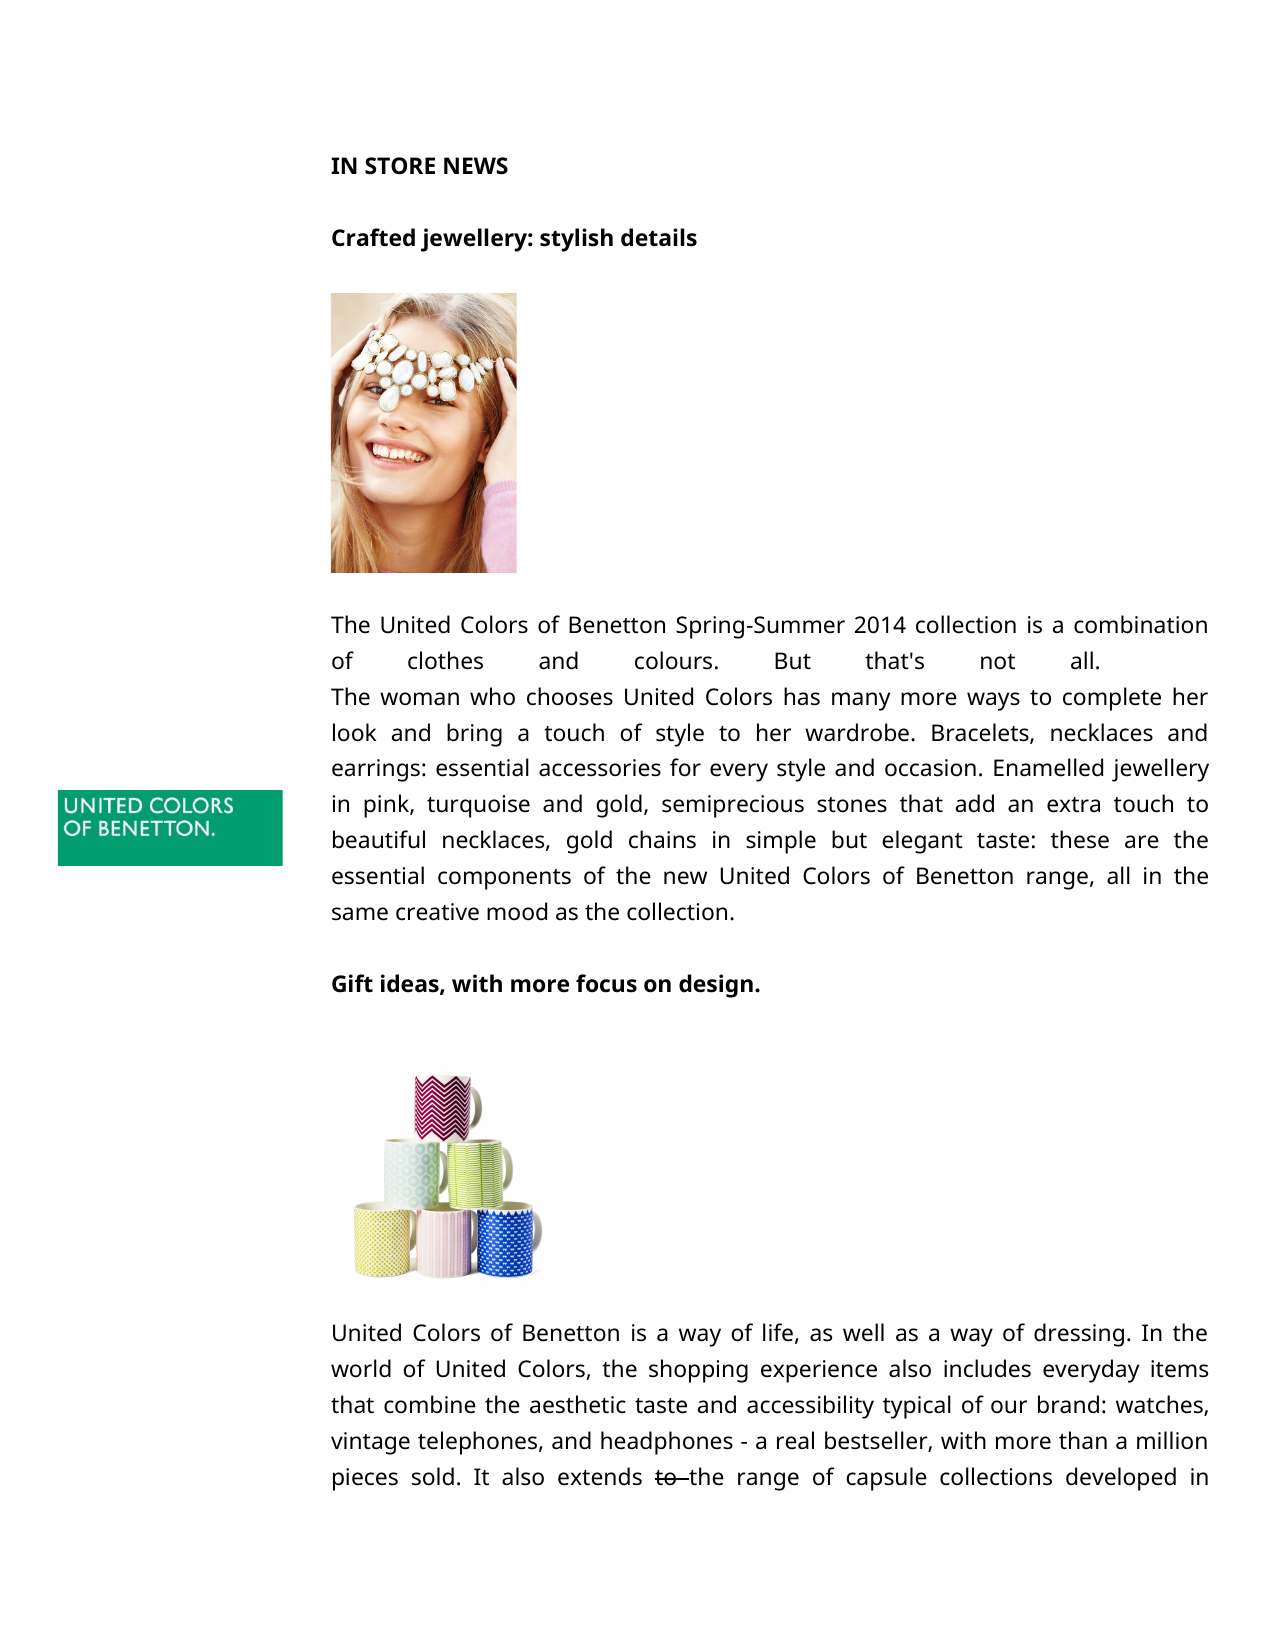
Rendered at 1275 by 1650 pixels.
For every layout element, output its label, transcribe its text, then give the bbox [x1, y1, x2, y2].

text Crafted jewellery: stylish details [331, 222, 1210, 253]
text The United Colors of Benetton Spring-Summer 2014 collection is a combination of clothes and colours. But that's not all. The woman who chooses United Colors has many more ways to complete her look and bring a touch of style to her wardrobe. Bracelets, necklaces and earrings: essential accessories for every style and occasion. Enamelled jewellery in pink, turquoise and gold, semiprecious stones that add an extra touch to beautiful necklaces, gold chains in simple but elegant taste: these are the essential components of the new United Colors of Benetton range, all in the same creative mood as the collection. [331, 609, 1210, 927]
text Gift ideas, with more focus on design. [331, 968, 1210, 999]
picture [330, 1003, 563, 1314]
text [331, 1317, 1210, 1492]
picture [330, 293, 517, 573]
text IN STORE NEWS [331, 150, 1210, 181]
picture [57, 790, 283, 866]
